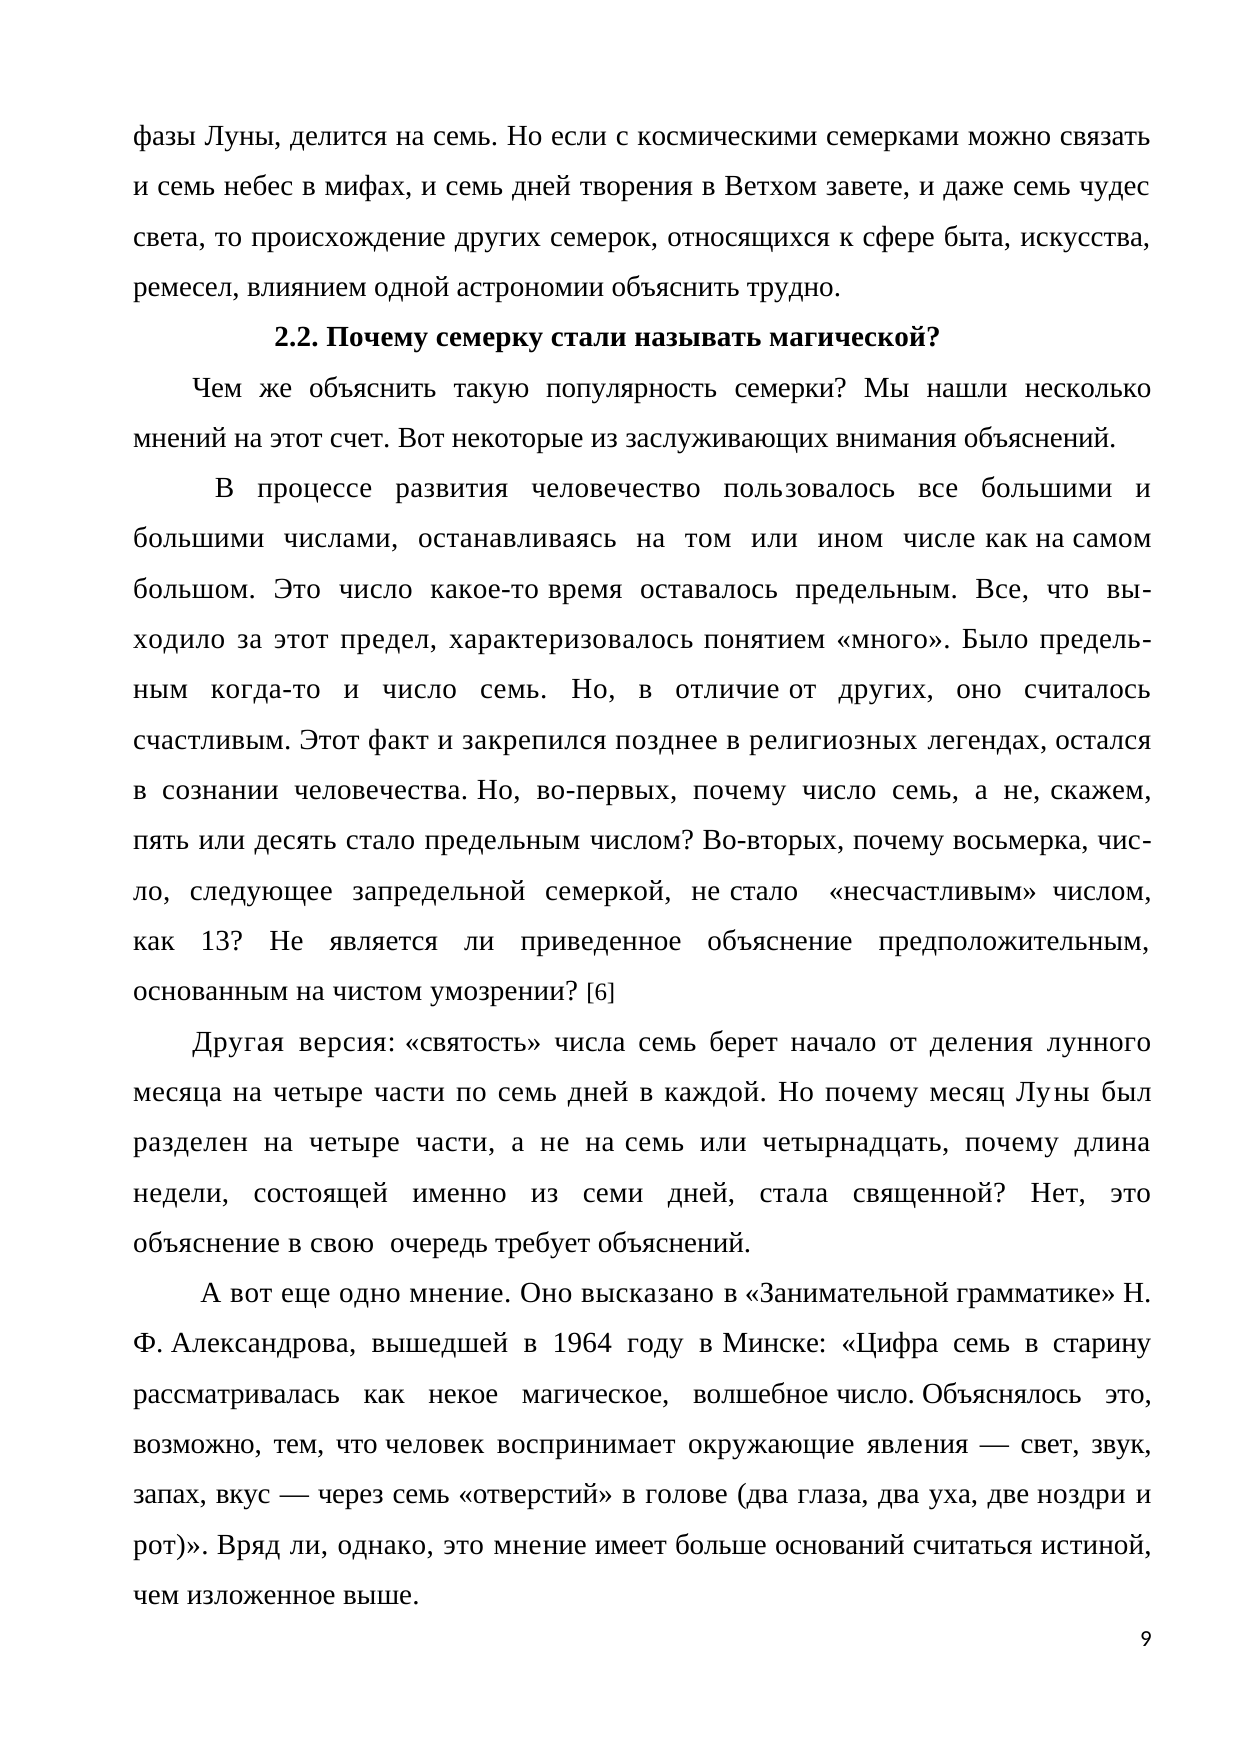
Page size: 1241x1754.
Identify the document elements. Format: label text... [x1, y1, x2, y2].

text 2.2. Почему семерку стали называть магической? [133, 319, 1152, 353]
text Чем же объяснить такую популярность семерки? Мы нашли несколько мнений на этот счет. Вот некоторые из заслуживающих внимания объяснений. [133, 370, 1152, 453]
text Другая версия: «святость» числа семь берет начало от деления лунного месяца на четыре части по семь дней в каждой. Но почему месяц Луны был разделен на четыре части, а не на семь или четырнадцать, почему длина недели, состоящей именно из семи дней, стала священной? Нет, это объяснение в свою очередь требует объяснений. [133, 1024, 1152, 1258]
text В процессе развития человечество пользовалось все большими и большими числами, останавливаясь на том или ином числе как на самом большом. Это число какое-то время оставалось предельным. Все, что выходило за этот предел, характеризовалось понятием «много». Было предельным когда-то и число семь. Но, в отличие от других, оно считалось счастливым. Этот факт и закрепился позднее в религиозных легендах, остался в сознании человечества. Но, во-первых, почему число семь, а не, скажем, пять или десять стало предельным числом? Во-вторых, почему восьмерка, число, следующее запредельной семеркой, не стало «несчастливым» числом, как 13? Не является ли приведенное объяснение предположительным, основанным на чистом умозрении? [6] [133, 470, 1152, 1007]
text А вот еще одно мнение. Оно высказано в «Занимательной грамматике» Н. Ф. Александрова, вышедшей в 1964 году в Минске: «Цифра семь в старину рассматривалась как некое магическое, волшебное число. Объяснялось это, возможно, тем, что человек воспринимает окружающие явления — свет, звук, запах, вкус — через семь «отверстий» в голове (два глаза, два уха, две ноздри и рот)». Вряд ли, однако, это мнение имеет больше оснований считаться истиной, чем изложенное выше. [133, 1275, 1152, 1611]
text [133, 118, 1152, 303]
